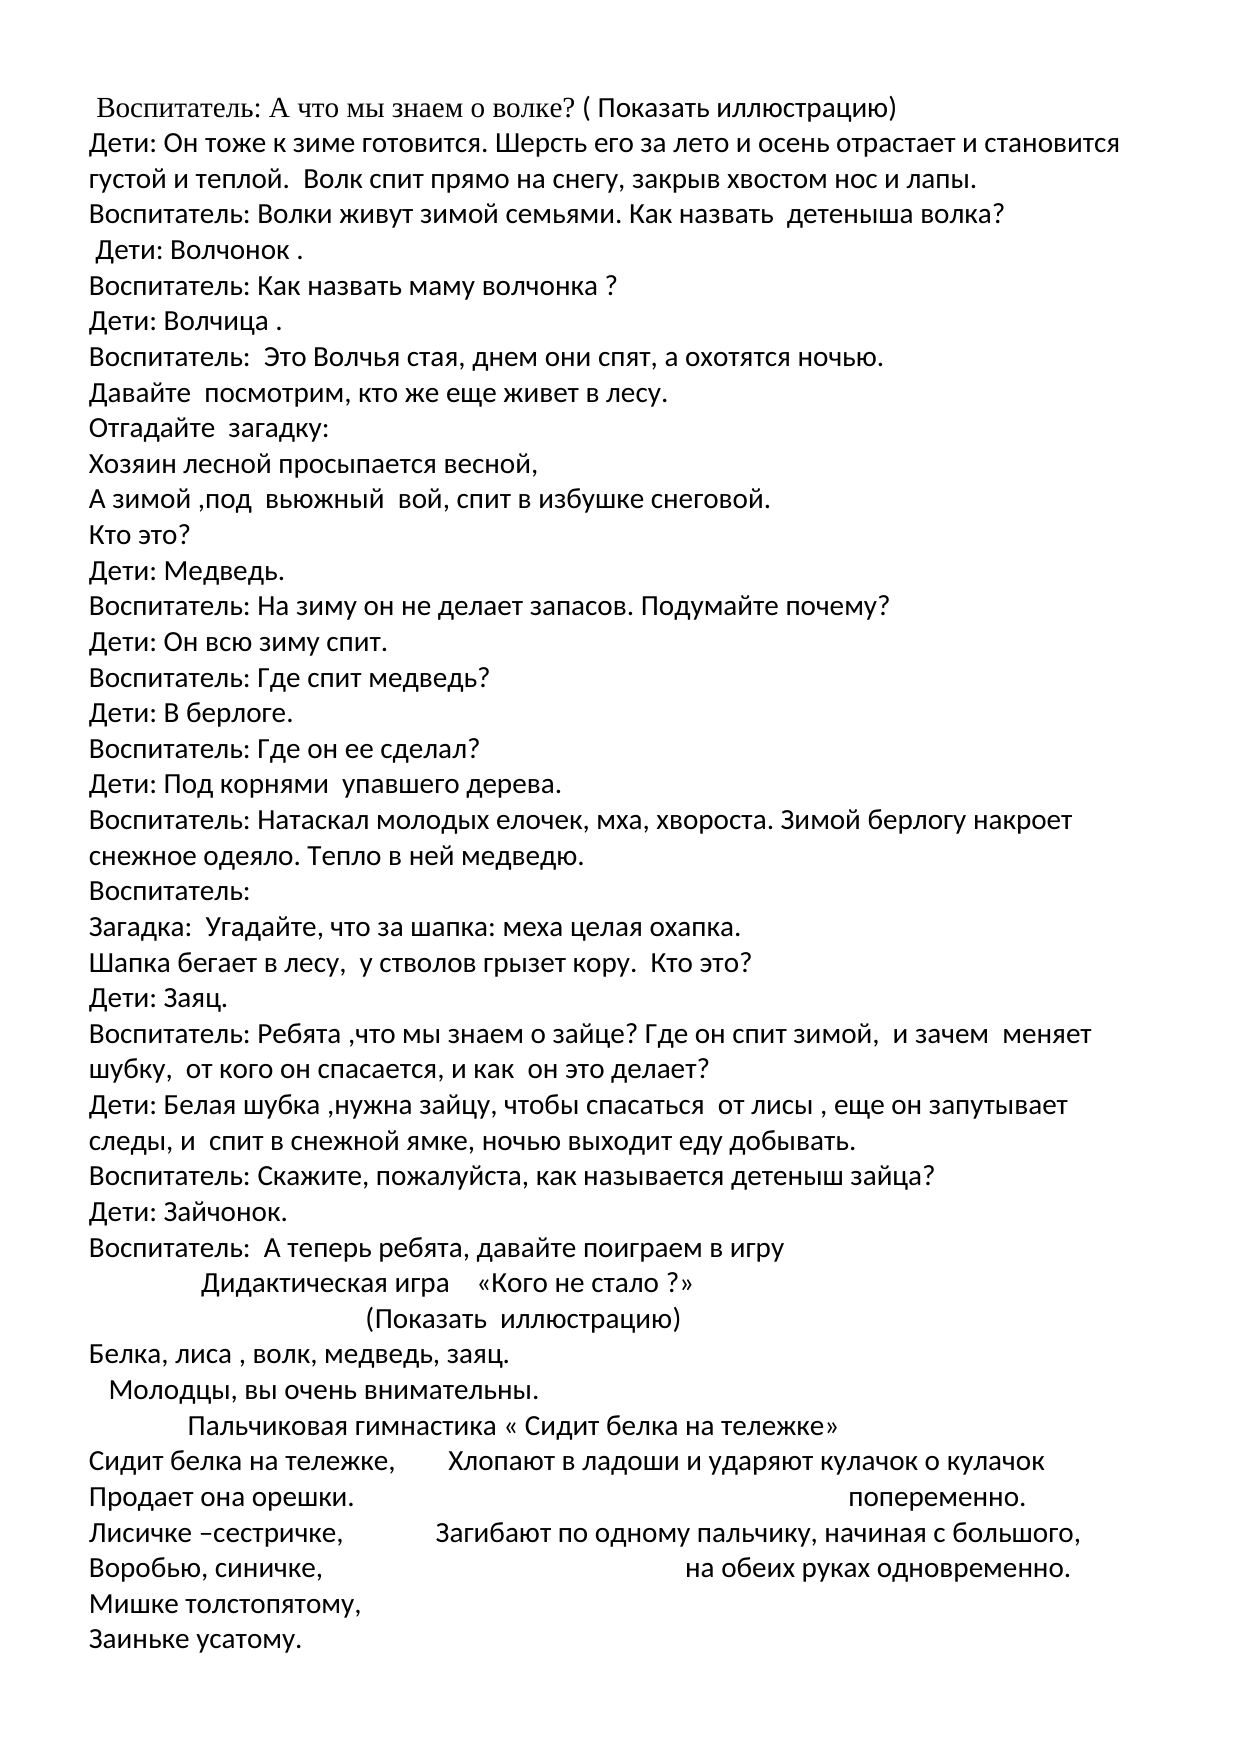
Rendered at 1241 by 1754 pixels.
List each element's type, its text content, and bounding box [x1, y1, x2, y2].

text Дети: Он всю зиму спит. [89, 623, 1152, 659]
text Воспитатель: Натаскал молодых елочек, мха, хвороста. Зимой берлогу накроет снежное одеяло. Тепло в ней медведю. [89, 801, 1152, 872]
text Воспитатель: Скажите, пожалуйста, как называется детеныш зайца? [89, 1157, 1152, 1193]
text Дети: Волчица . [89, 302, 1152, 338]
text Дидактическая игра «Кого не стало ?» [89, 1264, 1152, 1300]
text Заиньке усатому. [89, 1621, 1152, 1656]
text Воспитатель: Где он ее сделал? [89, 730, 1152, 766]
text Воспитатель: Это Волчья стая, днем они спят, а охотятся ночью. [89, 338, 1152, 374]
text Воспитатель: Ребята ,что мы знаем о зайце? Где он спит зимой, и зачем меняет шубку, от кого он спасается, и как он это делает? [89, 1015, 1152, 1086]
text Дети: Медведь. [89, 552, 1152, 587]
text Молодцы, вы очень внимательны. [89, 1371, 1152, 1407]
text Воспитатель: А что мы знаем о волке? ( Показать иллюстрацию) [89, 89, 1152, 124]
text Дети: Он тоже к зиме готовится. Шерсть его за лето и осень отрастает и становится густой и теплой. Волк спит прямо на снегу, закрыв хвостом нос и лапы. [89, 124, 1152, 196]
text Дети: В берлоге. [89, 694, 1152, 730]
text (Показать иллюстрацию) [89, 1300, 1152, 1336]
text Дети: Зайчонок. [89, 1193, 1152, 1229]
text Продает она орешки. попеременно. [89, 1478, 1152, 1514]
text Белка, лиса , волк, медведь, заяц. [89, 1336, 1152, 1371]
text Мишке толстопятому, [89, 1585, 1152, 1621]
text Отгадайте загадку: [89, 409, 1152, 445]
text Сидит белка на тележке, Хлопают в ладоши и ударяют кулачок о кулачок [89, 1442, 1152, 1478]
text А зимой ,под вьюжный вой, спит в избушке снеговой. [89, 481, 1152, 516]
text Пальчиковая гимнастика « Сидит белка на тележке» [89, 1407, 1152, 1442]
text Лисичке –сестричке, Загибают по одному пальчику, начиная с большого, [89, 1514, 1152, 1549]
text Загадка: Угадайте, что за шапка: меха целая охапка. [89, 908, 1152, 944]
text Шапка бегает в лесу, у стволов грызет кору. Кто это? [89, 944, 1152, 979]
text Дети: Волчонок . [89, 231, 1152, 267]
text Воспитатель: Где спит медведь? [89, 659, 1152, 694]
text Давайте посмотрим, кто же еще живет в лесу. [89, 374, 1152, 409]
text Воспитатель: Как назвать маму волчонка ? [89, 267, 1152, 302]
text Кто это? [89, 516, 1152, 552]
text Воспитатель: [89, 872, 1152, 908]
text Воспитатель: Волки живут зимой семьями. Как назвать детеныша волка? [89, 196, 1152, 231]
text Дети: Белая шубка ,нужна зайцу, чтобы спасаться от лисы , еще он запутывает следы, и спит в снежной ямке, ночью выходит еду добывать. [89, 1086, 1152, 1157]
text Хозяин лесной просыпается весной, [89, 445, 1152, 481]
text Воспитатель: На зиму он не делает запасов. Подумайте почему? [89, 587, 1152, 623]
text Дети: Заяц. [89, 979, 1152, 1015]
text Воробью, синичке, на обеих руках одновременно. [89, 1549, 1152, 1585]
text Воспитатель: А теперь ребята, давайте поиграем в игру [89, 1229, 1152, 1264]
text Дети: Под корнями упавшего дерева. [89, 766, 1152, 801]
